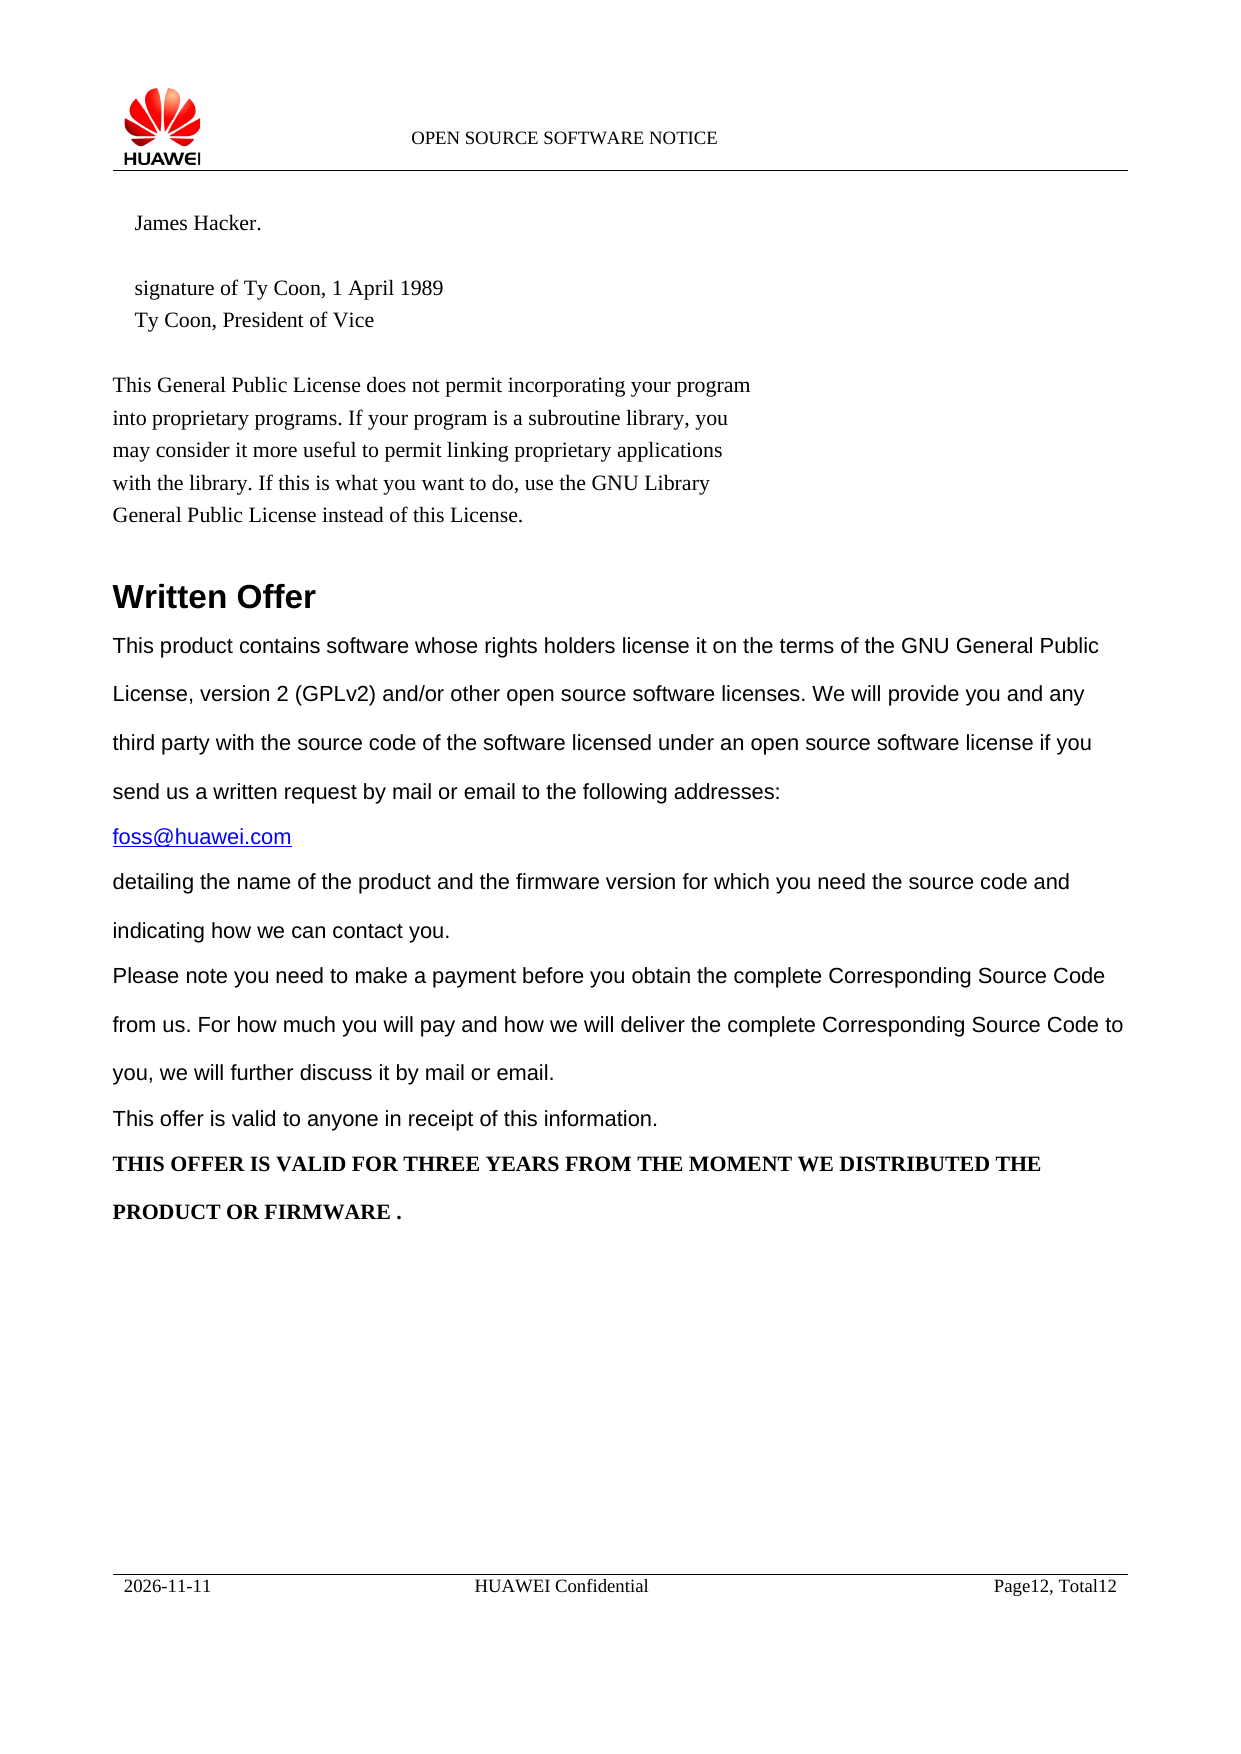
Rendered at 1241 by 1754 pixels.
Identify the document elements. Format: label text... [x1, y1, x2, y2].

text This offer is valid for three years from the moment we distributed the product or firmware . [112, 1147, 1128, 1228]
text Please note you need to make a payment before you obtain the complete Corresponding Source Code from us. For how much you will pay and how we will deliver the complete Corresponding Source Code to you, we will further discuss it by mail or email. [112, 959, 1128, 1089]
text This product contains software whose rights holders license it on the terms of the GNU General Public License, version 2 (GPLv2) and/or other open source software licenses. We will provide you and any third party with the source code of the software licensed under an open source software license if you send us a written request by mail or email to the following addresses: [112, 629, 1128, 808]
picture [124, 88, 201, 165]
text detailing the name of the product and the firmware version for which you need the source code and indicating how we can contact you. [112, 865, 1128, 947]
text foss@huawei.com [112, 820, 1128, 853]
text Written Offer [112, 564, 1128, 629]
text This offer is valid to anyone in receipt of this information. [112, 1102, 1128, 1134]
